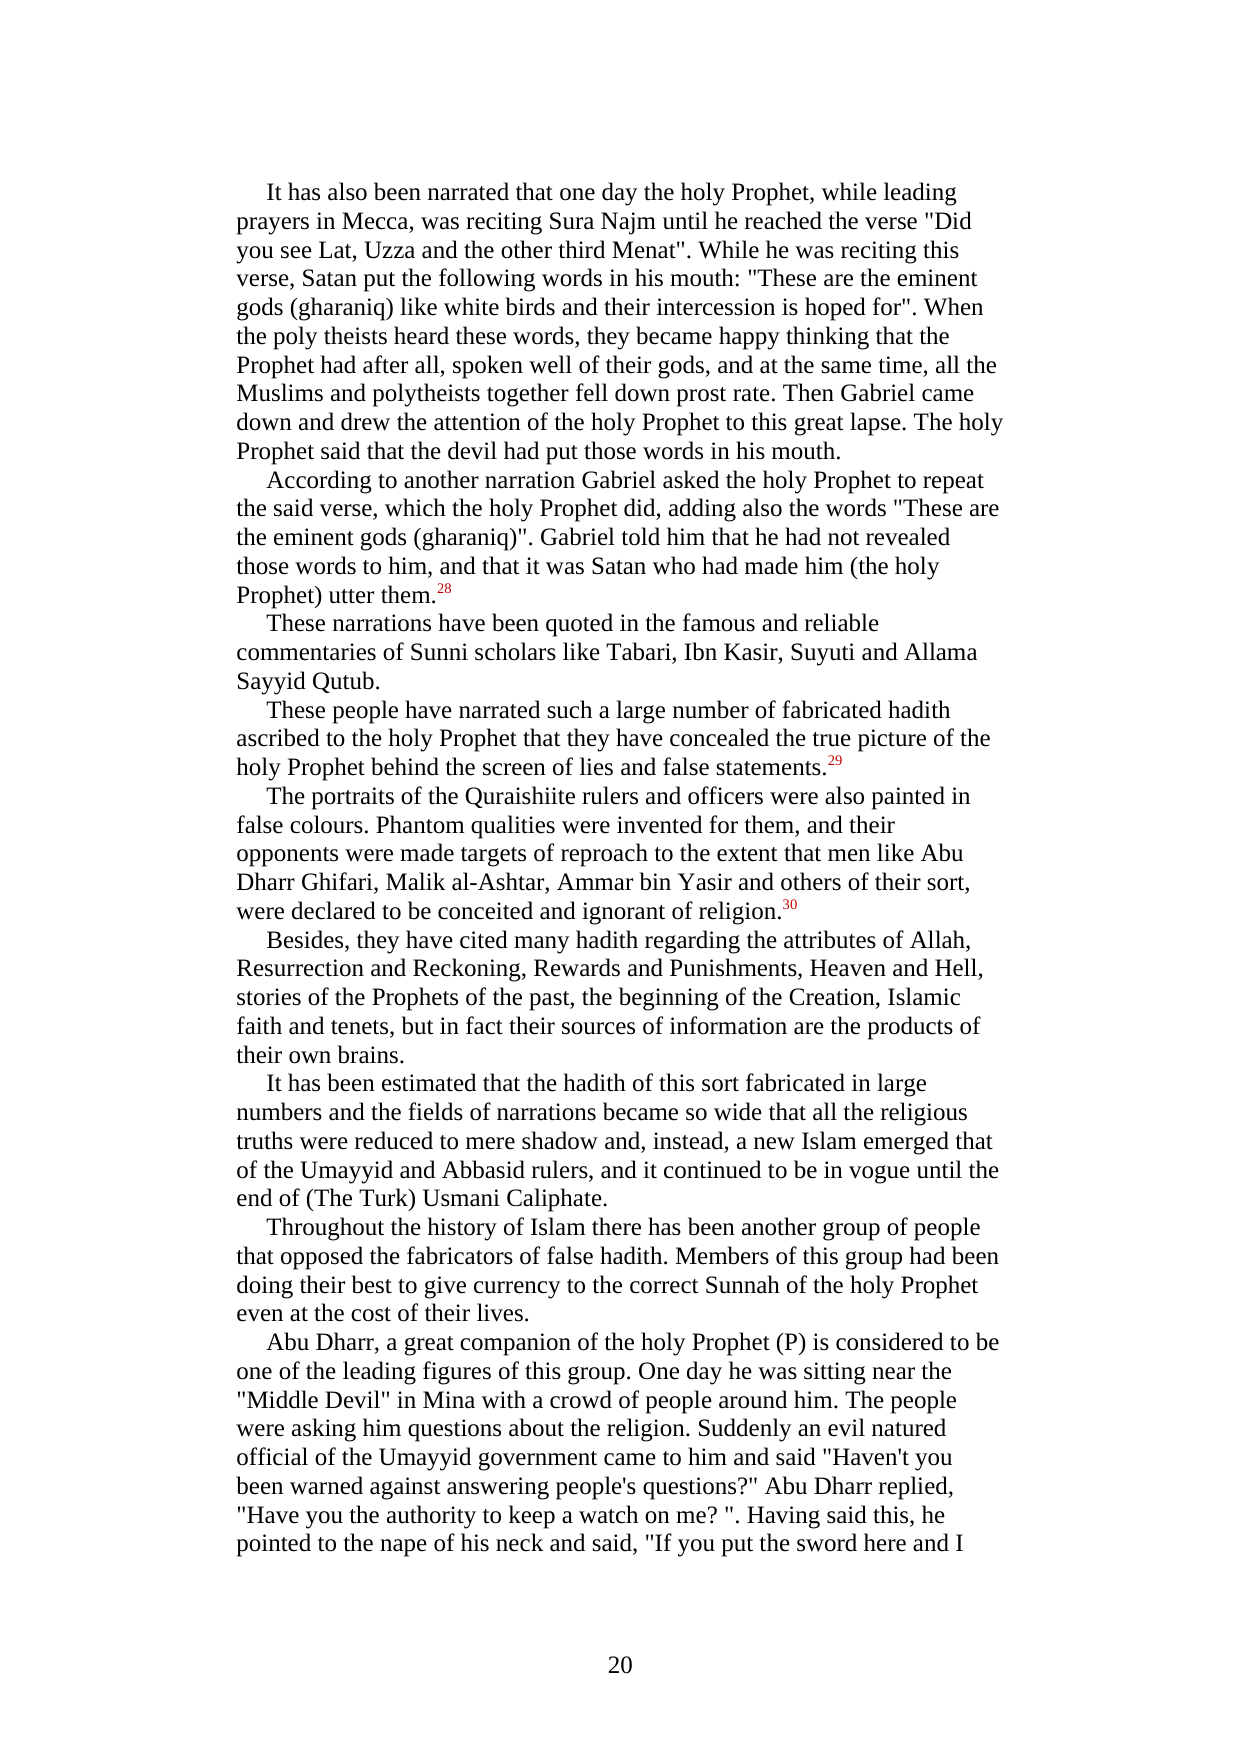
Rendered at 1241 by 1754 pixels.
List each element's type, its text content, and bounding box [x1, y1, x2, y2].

text These narrations have been quoted in the famous and reliable commentaries of Sunni scholars like Tabari, Ibn Kasir, Suyuti and Allama Sayyid Qutub. [236, 608, 1004, 695]
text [236, 1327, 1004, 1557]
text According to another narration Gabriel asked the holy Prophet to repeat the said verse, which the holy Prophet did, adding also the words "These are the eminent gods (gharaniq)". Gabriel told him that he had not revealed those words to him, and that it was Satan who had made him (the holy Prophet) utter them.28 [236, 465, 1004, 608]
text The portraits of the Quraishiite rulers and officers were also painted in false colours. Phantom qualities were invented for them, and their opponents were made targets of reproach to the extent that men like Abu Dharr Ghifari, Malik al-Ashtar, Ammar bin Yasir and others of their sort, were declared to be conceited and ignorant of religion.30 [236, 781, 1004, 925]
text Throughout the history of Islam there has been another group of people that opposed the fabricators of false hadith. Members of this group had been doing their best to give currency to the correct Sunnah of the holy Prophet even at the cost of their lives. [236, 1212, 1004, 1327]
text It has been estimated that the hadith of this sort fabricated in large numbers and the fields of narrations became so wide that all the religious truths were reduced to mere shadow and, instead, a new Islam emerged that of the Umayyid and Abbasid rulers, and it continued to be in vogue until the end of (The Turk) Usmani Caliphate. [236, 1068, 1004, 1212]
text These people have narrated such a large number of fabricated hadith ascribed to the holy Prophet that they have concealed the true picture of the holy Prophet behind the screen of lies and false statements.29 [236, 695, 1004, 781]
text Besides, they have cited many hadith regarding the attributes of Allah, Resurrection and Reckoning, Rewards and Punishments, Heaven and Hell, stories of the Prophets of the past, the beginning of the Creation, Islamic faith and tenets, but in fact their sources of information are the products of their own brains. [236, 925, 1004, 1068]
text It has also been narrated that one day the holy Prophet, while leading prayers in Mecca, was reciting Sura Najm until he reached the verse "Did you see Lat, Uzza and the other third Menat". While he was reciting this verse, Satan put the following words in his mouth: "These are the eminent gods (gharaniq) like white birds and their intercession is hoped for". When the poly­ theists heard these words, they became happy thinking that the Prophet had after all, spoken well of their gods, and at the same time, all the Muslims and polytheists together fell down prost­ rate. Then Gabriel came down and drew the attention of the holy Prophet to this great lapse. The holy Prophet said that the devil had put those words in his mouth. [236, 177, 1004, 465]
